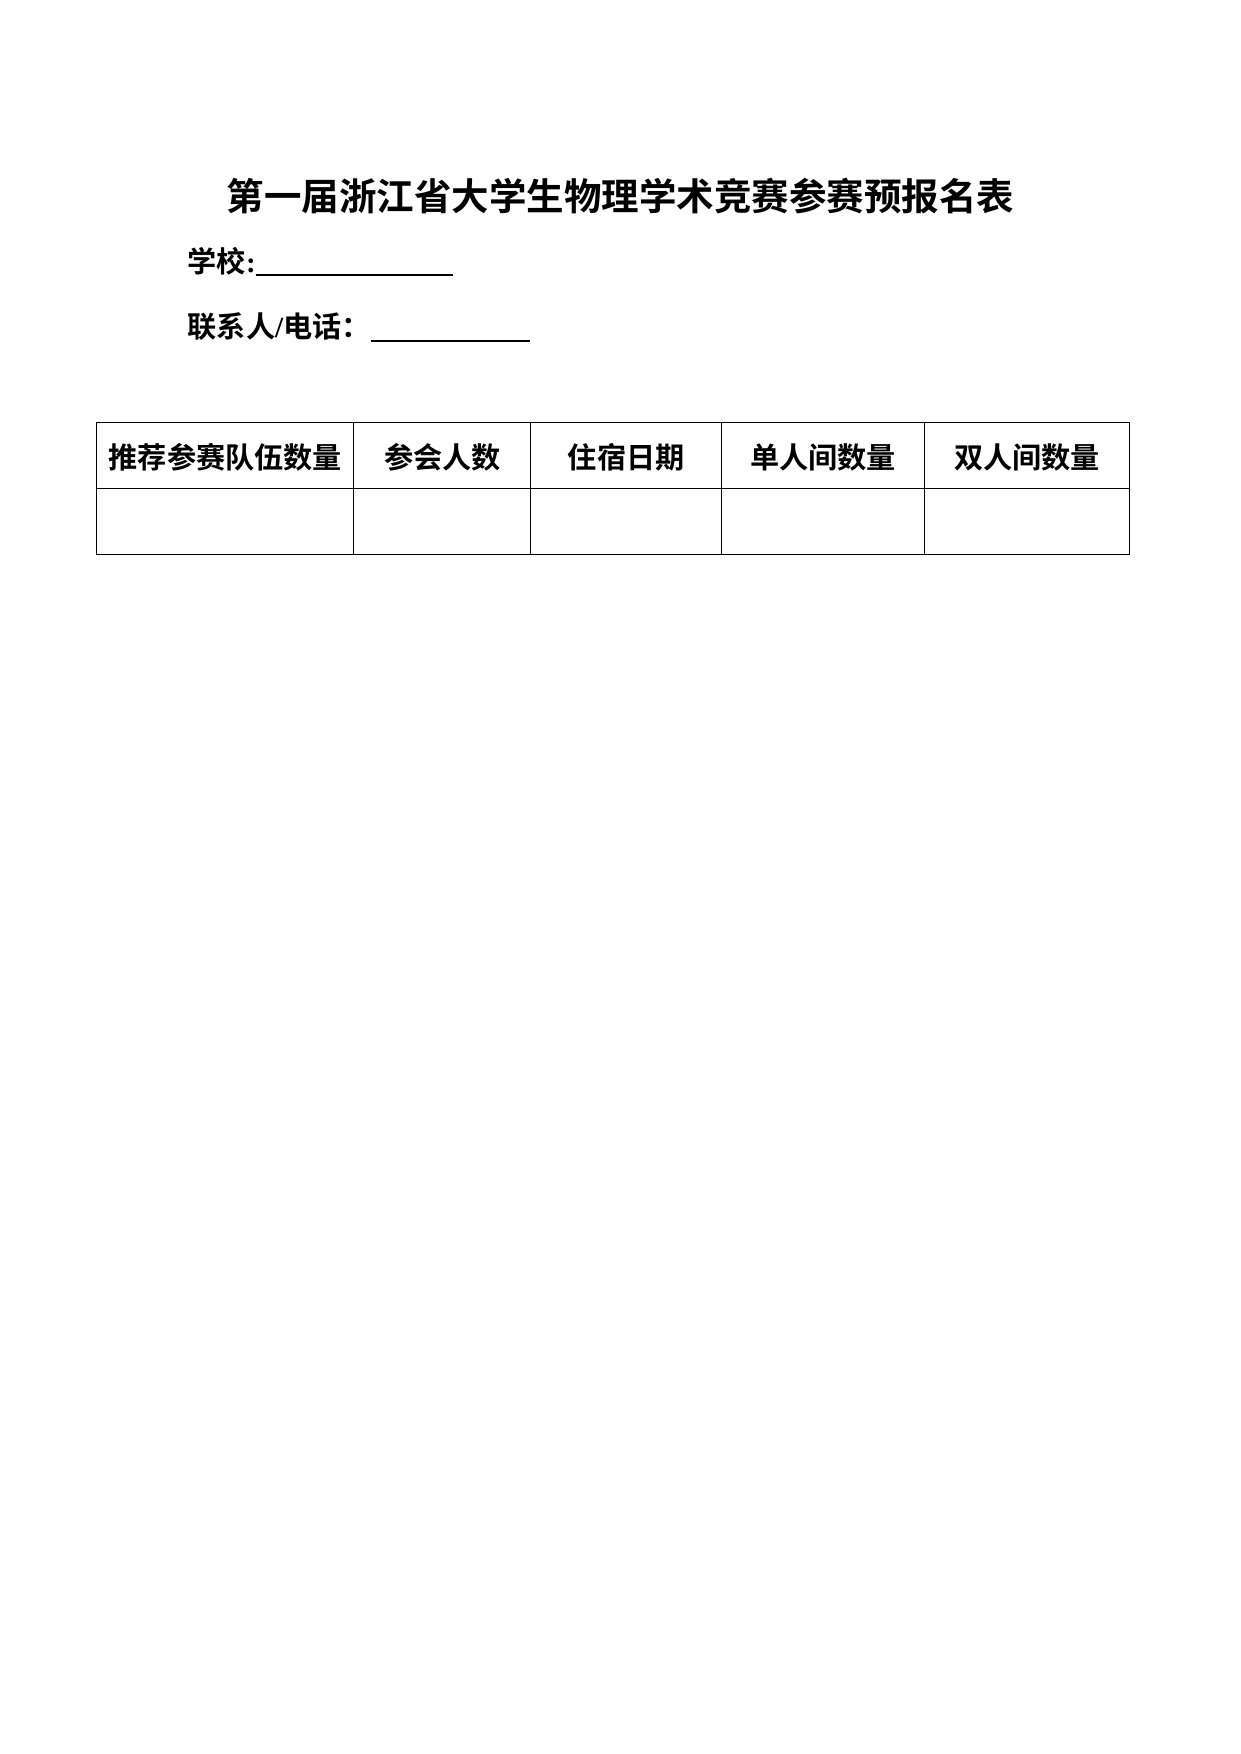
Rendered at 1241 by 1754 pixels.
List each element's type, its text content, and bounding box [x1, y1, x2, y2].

table_header 住宿日期 [531, 423, 721, 488]
table_header 推荐参赛队伍数量 [97, 423, 353, 488]
text 第一届浙江省大学生物理学术竞赛参赛预报名表 [187, 162, 1053, 227]
text 学校: [187, 227, 1053, 292]
table_header 单人间数量 [722, 423, 924, 488]
table_cell [97, 489, 353, 554]
table_cell [531, 489, 721, 554]
table_cell [354, 489, 530, 554]
table_cell [925, 489, 1129, 554]
table_cell [722, 489, 924, 554]
text 联系人/电话： [187, 292, 1053, 357]
table_header 双人间数量 [925, 423, 1129, 488]
table_header 参会人数 [354, 423, 530, 488]
